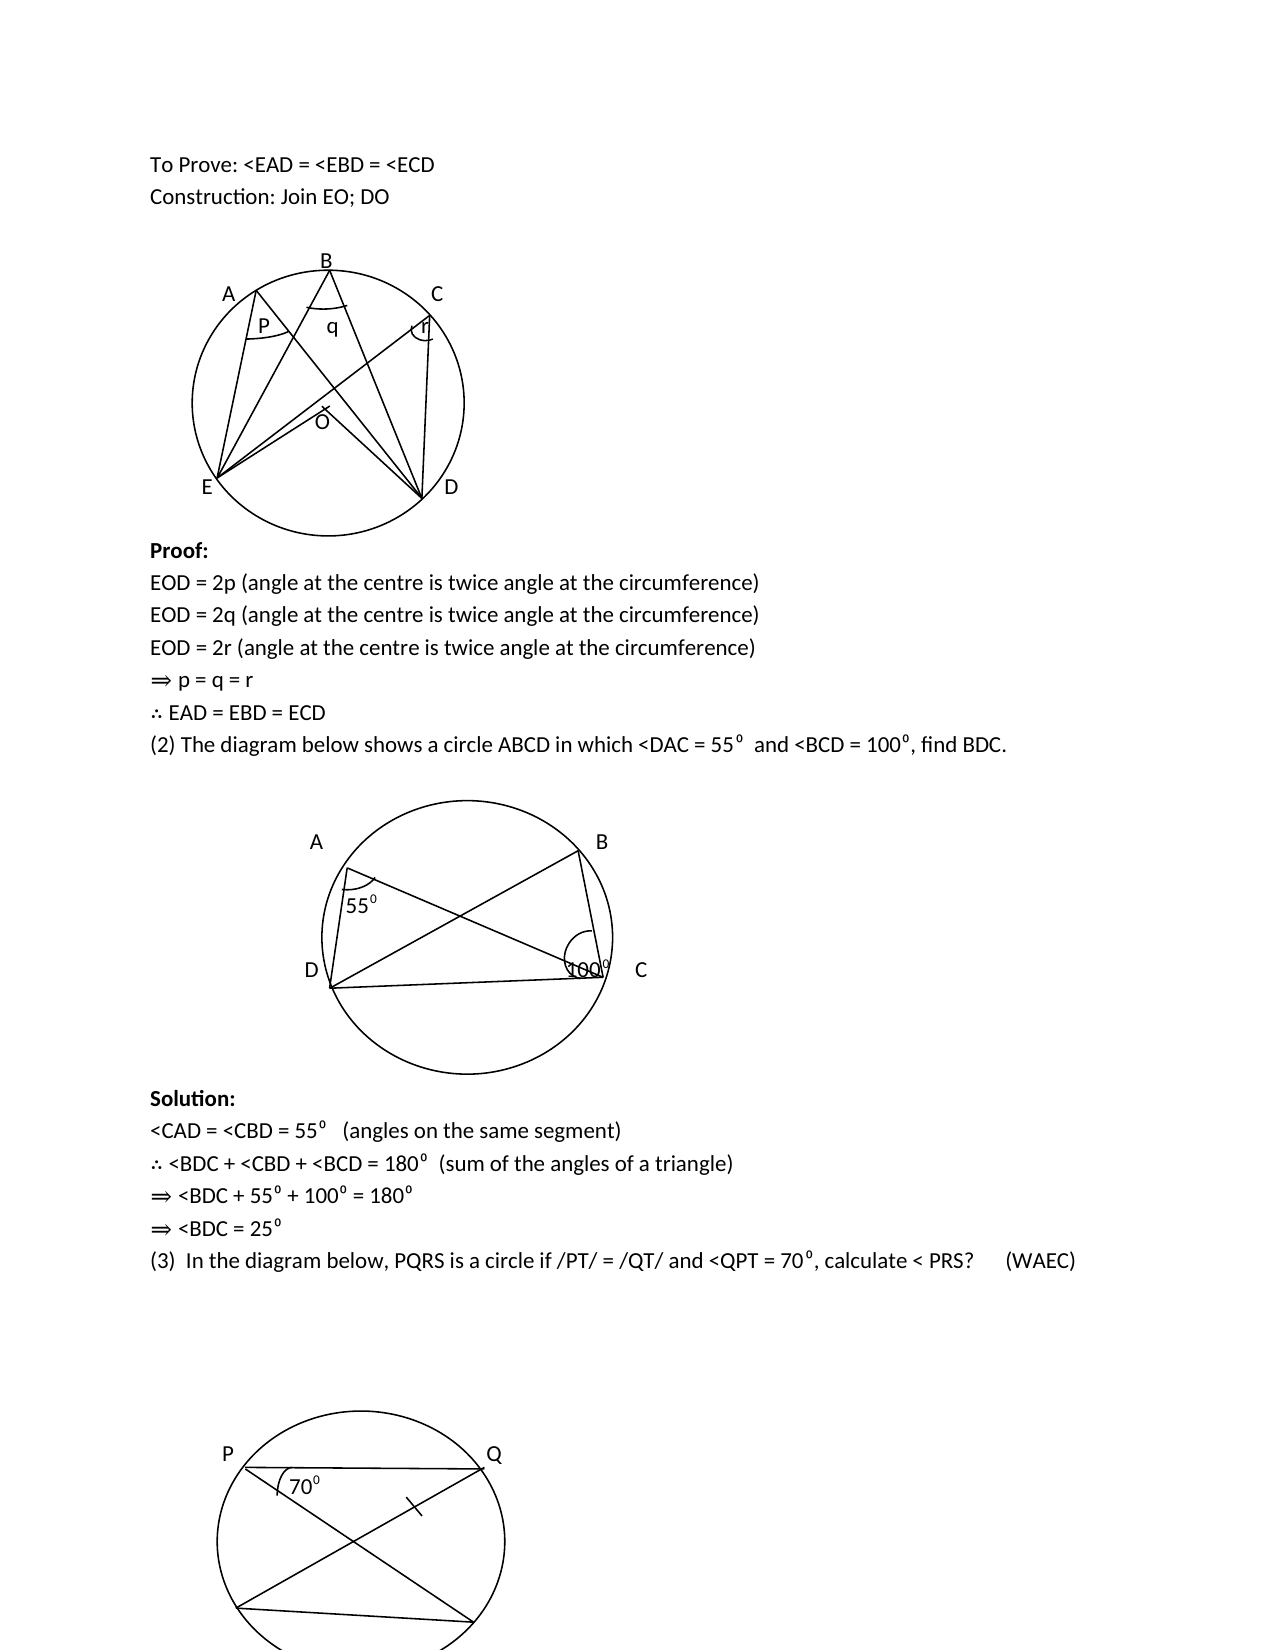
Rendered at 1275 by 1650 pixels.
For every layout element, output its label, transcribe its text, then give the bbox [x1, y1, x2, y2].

text P q r [348, 311, 1125, 339]
text <CAD = <CBD = 55⁰ (angles on the same segment) [150, 1116, 1125, 1144]
text ⇒ <BDC = 25⁰ [150, 1214, 1125, 1242]
text A C [335, 279, 1125, 307]
text EOD = 2p (angle at the centre is twice angle at the circumference) [150, 568, 1125, 596]
text E D [150, 472, 1125, 500]
text A B [150, 827, 1125, 855]
text (3) In the diagram below, PQRS is a circle if /PT/ = /QT/ and <QPT = 70⁰, calculate < PRS? (WAEC) [150, 1246, 1125, 1274]
text O [150, 407, 370, 436]
text B [150, 247, 1125, 274]
text P q r [150, 311, 293, 339]
text ∴ EAD = EBD = ECD [150, 698, 1125, 726]
text ⇒ p = q = r [150, 665, 1125, 693]
text Solution: [150, 1084, 1125, 1112]
text O [351, 407, 395, 436]
text EOD = 2r (angle at the centre is twice angle at the circumference) [150, 633, 1125, 661]
text D 1000 C [150, 956, 1125, 983]
text P q r [275, 311, 356, 339]
text P Q [150, 1439, 1125, 1468]
text ⇒ <BDC + 55⁰ + 100⁰ = 180⁰ [150, 1181, 1125, 1210]
text 550 [150, 891, 1125, 919]
text O [387, 407, 1125, 436]
text ∴ <BDC + <CBD + <BCD = 180⁰ (sum of the angles of a triangle) [150, 1149, 1125, 1177]
text Construction: Join EO; DO [150, 182, 1125, 210]
text EOD = 2q (angle at the centre is twice angle at the circumference) [150, 601, 1125, 629]
text A C [150, 279, 343, 307]
text (2) The diagram below shows a circle ABCD in which <DAC = 55⁰ and <BCD = 100⁰, find BDC. [150, 730, 1125, 758]
text Proof: [150, 536, 1125, 564]
text To Prove: <EAD = <EBD = <ECD [150, 150, 1125, 178]
text 700 [150, 1472, 1125, 1500]
